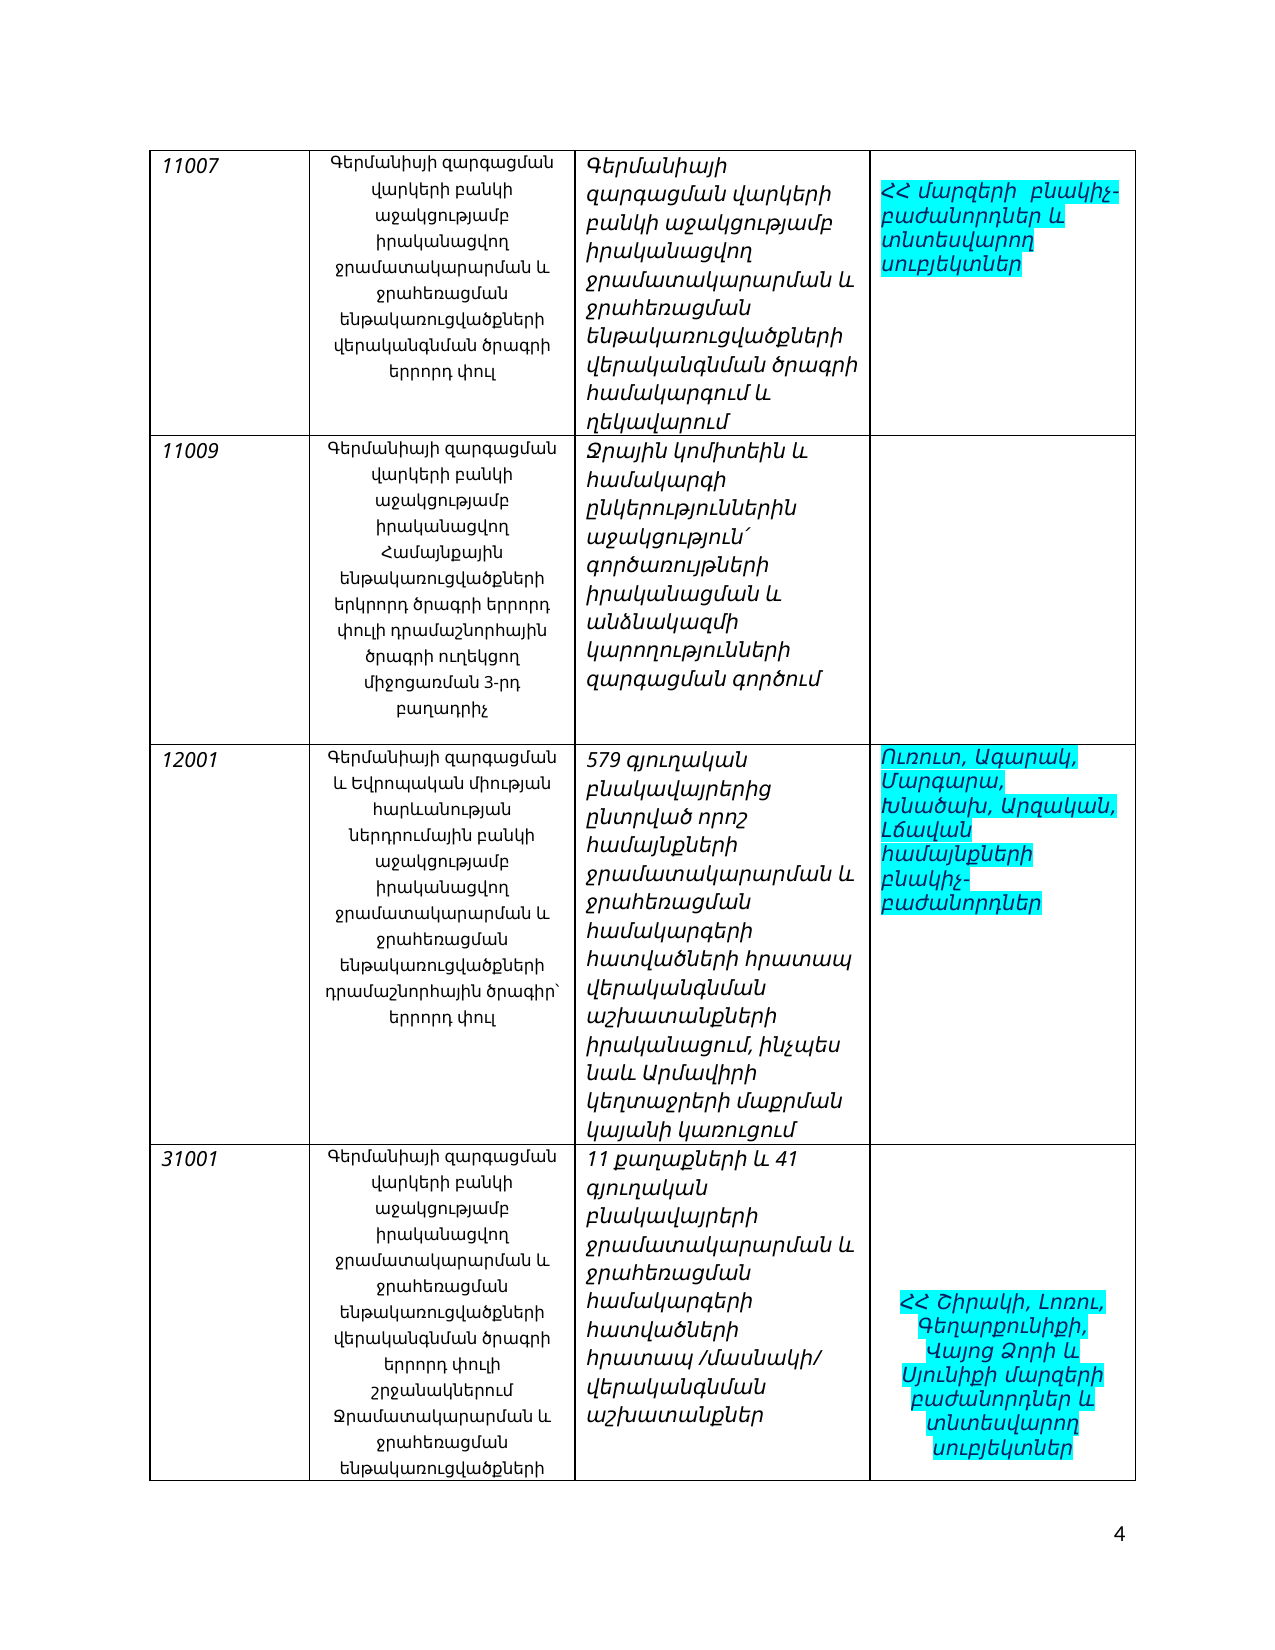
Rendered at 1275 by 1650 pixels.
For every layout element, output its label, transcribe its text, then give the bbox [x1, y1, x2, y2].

table_cell 11009 [151, 436, 309, 744]
table_cell Ջրային կոմիտեին և համակարգի ընկերություններին աջակցություն՛ գործառույթների իրականացման և անձնակազմի կարողությունների զարգացման գործում [576, 436, 869, 744]
table_cell 31001 [151, 1145, 309, 1480]
table_cell Ուռուտ, Ագարակ, Մարգարա, Խնածախ, Արզական, Լճավան համայնքների բնակիչ-բաժանորդներ [871, 745, 1135, 1143]
table_cell 579 գյուղական բնակավայրերից ընտրված որոշ համայնքների ջրամատակարարման և ջրահեռացման համակարգերի հատվածների հրատապ վերականգնման աշխատանքների իրականացում, ինչպես նաև Արմավիրի կեղտաջրերի մաքրման կայանի կառուցում [576, 745, 869, 1143]
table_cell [310, 1145, 574, 1480]
table_cell Գերմանիսյի զարգացման վարկերի բանկի աջակցությամբ իրականացվող ջրամատակարարման և ջրահեռացման ենթակառուցվածքների վերականգնման ծրագրի երրորդ փուլ [310, 151, 574, 435]
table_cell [871, 1145, 1135, 1480]
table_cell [576, 1145, 869, 1480]
table_cell Գերմանիայի զարգացման վարկերի բանկի աջակցությամբ իրականացվող Համայնքային ենթակառուցվածքների երկրորդ ծրագրի երրորդ փուլի դրամաշնորհային ծրագրի ուղեկցող միջոցառման 3-րդ բաղադրիչ [310, 436, 574, 744]
table_cell 12001 [151, 745, 309, 1143]
table_cell ՀՀ մարզերի բնակիչ-բաժանորդներ և տնտեսվարող սուբյեկտներ [871, 151, 1135, 435]
table_cell [871, 436, 1135, 744]
table_cell Գերմանիայի զարգացման վարկերի բանկի աջակցությամբ իրականացվող ջրամատակարարման և ջրահեռացման ենթակառուցվածքների վերականգնման ծրագրի համակարգում և ղեկավարում [576, 151, 869, 435]
table_cell 11007 [151, 151, 309, 435]
table_cell Գերմանիայի զարգացման և Եվրոպական միության հարևանության ներդրումային բանկի աջակցությամբ իրականացվող ջրամատակարարման և ջրահեռացման ենթակառուցվածքների դրամաշնորհային ծրագիր՝ երրորդ փուլ [310, 745, 574, 1143]
